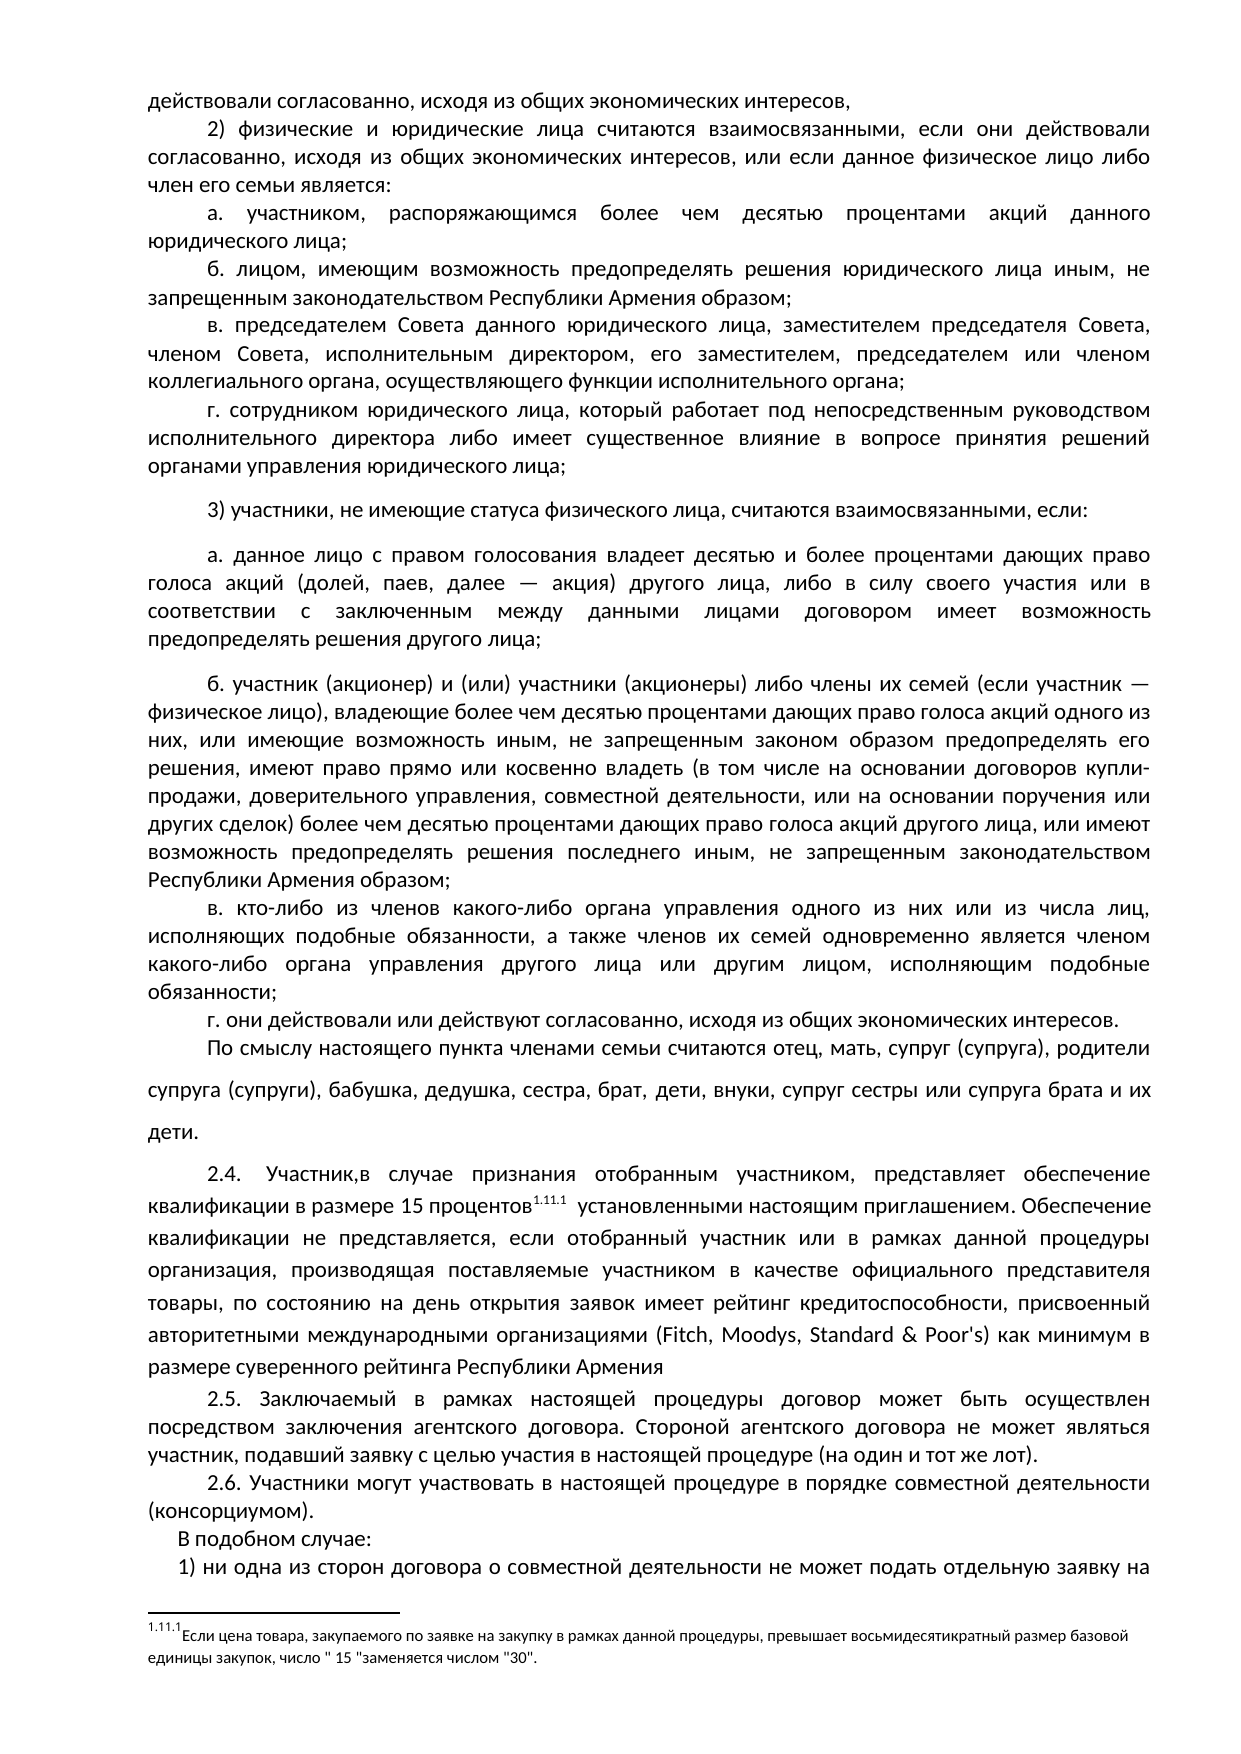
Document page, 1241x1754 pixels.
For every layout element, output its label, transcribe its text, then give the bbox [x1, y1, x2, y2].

text В подобном случае: [177, 1524, 1152, 1552]
text г. сотрудником юридического лица, который работает под непосредственным руководством исполнительного директора либо имеет существенное влияние в вопросе принятия решений органами управления юридического лица; [148, 395, 1152, 479]
text 2.5. Заключаемый в рамках настоящей процедуры договор может быть осуществлен посредством заключения агентского договора. Стороной агентского договора не может являться участник, подавший заявку с целью участия в настоящей процедуре (на один и тот же лот). [148, 1384, 1152, 1468]
text б. лицом, имеющим возможность предопределять решения юридического лица иным, не запрещенным законодательством Республики Армения образом; [148, 254, 1152, 311]
text а. участником, распоряжающимся более чем десятью процентами акций данного юридического лица; [148, 198, 1152, 254]
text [177, 1552, 1152, 1581]
text По смыслу настоящего пункта членами семьи считаются отец, мать, супруг (супруга), родители супруга (супруги), бабушка, дедушка, сестра, брат, дети, внуки, супруг сестры или супруга брата и их дети. [148, 1033, 1152, 1145]
text в. кто-либо из членов какого-либо органа управления одного из них или из числа лиц, исполняющих подобные обязанности, а также членов их семей одновременно является членом какого-либо органа управления другого лица или другим лицом, исполняющим подобные обязанности; [148, 893, 1152, 1005]
text 2.4. Участник,в случае признания отобранным участником, представляет обеспечение квалификации в размере 15 процентов1.1 установленными настоящим приглашением. Обеспечение квалификации не представляется, если отобранный участник или в рамках данной процедуры организация, производящая поставляемые участником в качестве официального представителя товары, по состоянию на день открытия заявок имеет рейтинг кредитоспособности, присвоенный авторитетными международными организациями (Fitch, Moodys, Standard & Poor's) как минимум в размере суверенного рейтинга Республики Армения [148, 1159, 1152, 1380]
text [148, 86, 1152, 114]
text г. они действовали или действуют согласованно, исходя из общих экономических интересов. [148, 1005, 1152, 1033]
text а. данное лицо с правом голосования владеет десятью и более процентами дающих право голоса акций (долей, паев, далее — акция) другого лица, либо в силу своего участия или в соответствии с заключенным между данными лицами договором имеет возможность предопределять решения другого лица; [148, 540, 1152, 652]
text б. участник (акционер) и (или) участники (акционеры) либо члены их семей (если участник — физическое лицо), владеющие более чем десятью процентами дающих право голоса акций одного из них, или имеющие возможность иным, не запрещенным законом образом предопределять его решения, имеют право прямо или косвенно владеть (в том числе на основании договоров купли-продажи, доверительного управления, совместной деятельности, или на основании поручения или других сделок) более чем десятью процентами дающих право голоса акций другого лица, или имеют возможность предопределять решения последнего иным, не запрещенным законодательством Республики Армения образом; [148, 669, 1152, 893]
text 2) физические и юридические лица считаются взаимосвязанными, если они действовали согласованно, исходя из общих экономических интересов, или если данное физическое лицо либо член его семьи является: [148, 114, 1152, 198]
text 2.6. Участники могут участвовать в настоящей процедуре в порядке совместной деятельности (консорциумом). [148, 1468, 1152, 1524]
text в. председателем Совета данного юридического лица, заместителем председателя Совета, членом Совета, исполнительным директором, его заместителем, председателем или членом коллегиального органа, осуществляющего функции исполнительного органа; [148, 311, 1152, 395]
text 3) участники, не имеющие статуса физического лица, считаются взаимосвязанными, если: [148, 495, 1152, 523]
